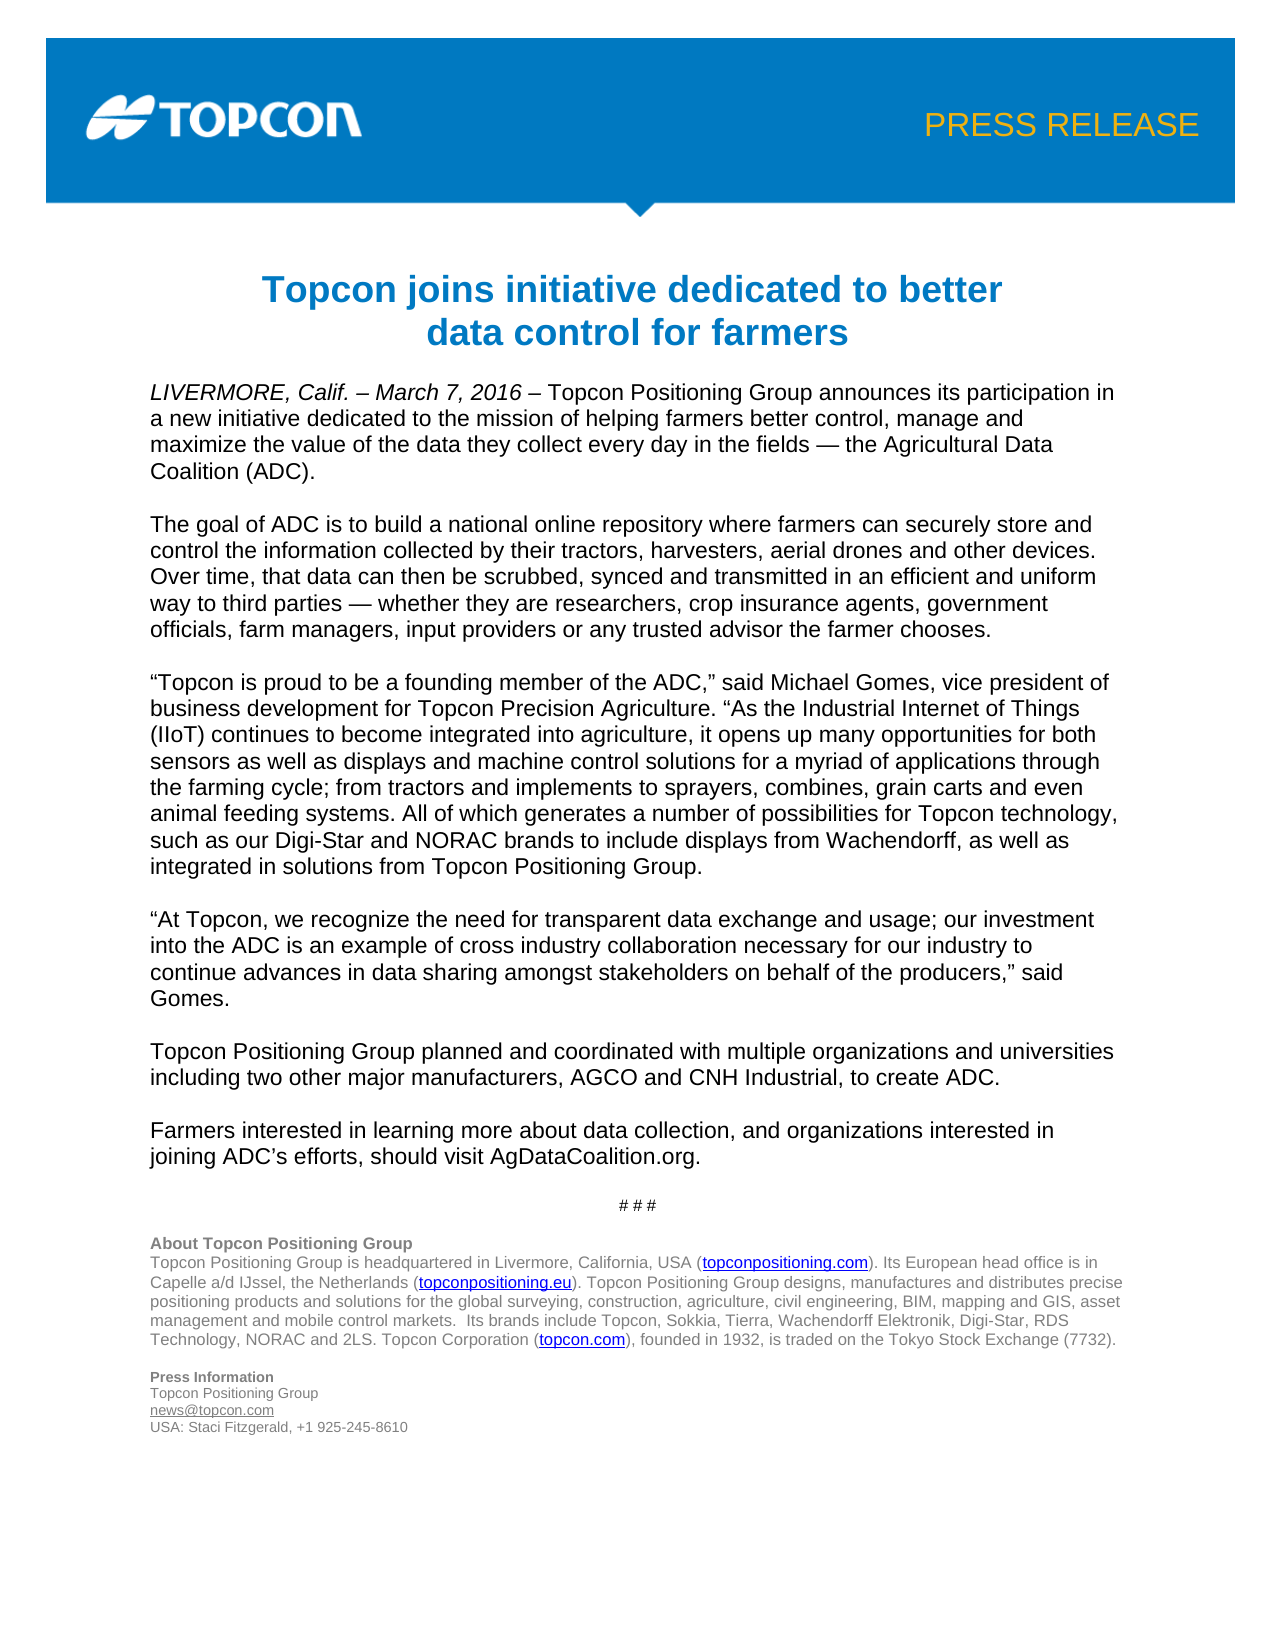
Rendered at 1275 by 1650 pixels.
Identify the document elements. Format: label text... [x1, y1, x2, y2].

text Press Information [150, 1368, 1125, 1385]
text Topcon Positioning Group [150, 1385, 1125, 1402]
text Topcon Positioning Group planned and coordinated with multiple organizations and universities including two other major manufacturers, AGCO and CNH Industrial, to create ADC. [150, 1038, 1125, 1090]
text # # # [150, 1196, 1125, 1215]
text About Topcon Positioning Group Topcon Positioning Group is headquartered in Livermore, California, USA (topconpositioning.com). Its European head office is in Capelle a/d IJssel, the Netherlands (topconpositioning.eu). Topcon Positioning Group designs, manufactures and distributes precise positioning products and solutions for the global surveying, construction, agriculture, civil engineering, BIM, mapping and GIS, asset management and mobile control markets. Its brands include Topcon, Sokkia, Tierra, Wachendorff Elektronik, Digi-Star, RDS Technology, NORAC and 2LS. Topcon Corporation (topcon.com), founded in 1932, is traded on the Tokyo Stock Exchange (7732). [150, 1234, 1125, 1349]
text “At Topcon, we recognize the need for transparent data exchange and usage; our investment into the ADC is an example of cross industry collaboration necessary for our industry to continue advances in data sharing amongst stakeholders on behalf of the producers,” said Gomes. [150, 906, 1125, 1011]
text news@topcon.com [150, 1402, 1125, 1418]
text Farmers interested in learning more about data collection, and organizations interested in joining ADC’s efforts, should visit AgDataCoalition.org. [150, 1117, 1125, 1169]
text The goal of ADC is to build a national online repository where farmers can securely store and control the information collected by their tractors, harvesters, aerial drones and other devices. Over time, that data can then be scrubbed, synced and transmitted in an efficient and uniform way to third parties — whether they are researchers, crop insurance agents, government officials, farm managers, input providers or any trusted advisor the farmer chooses. [150, 511, 1125, 642]
picture [46, 38, 1235, 217]
text “Topcon is proud to be a founding member of the ADC,” said Michael Gomes, vice president of business development for Topcon Precision Agriculture. “As the Industrial Internet of Things (IIoT) continues to become integrated into agriculture, it opens up many opportunities for both sensors as well as displays and machine control solutions for a myriad of applications through the farming cycle; from tractors and implements to sprayers, combines, grain carts and even animal feeding systems. All of which generates a number of possibilities for Topcon technology, such as our Digi-Star and NORAC brands to include displays from Wachendorff, as well as integrated in solutions from Topcon Positioning Group. [150, 669, 1125, 879]
subtitle Topcon joins initiative dedicated to better data control for farmers [150, 267, 1125, 354]
text USA: Staci Fitzgerald, +1 925-245-8610 [150, 1418, 1125, 1435]
text LIVERMORE, Calif. – March 7, 2016 – Topcon Positioning Group announces its participation in a new initiative dedicated to the mission of helping farmers better control, manage and maximize the value of the data they collect every day in the fields — the Agricultural Data Coalition (ADC). [150, 379, 1125, 484]
